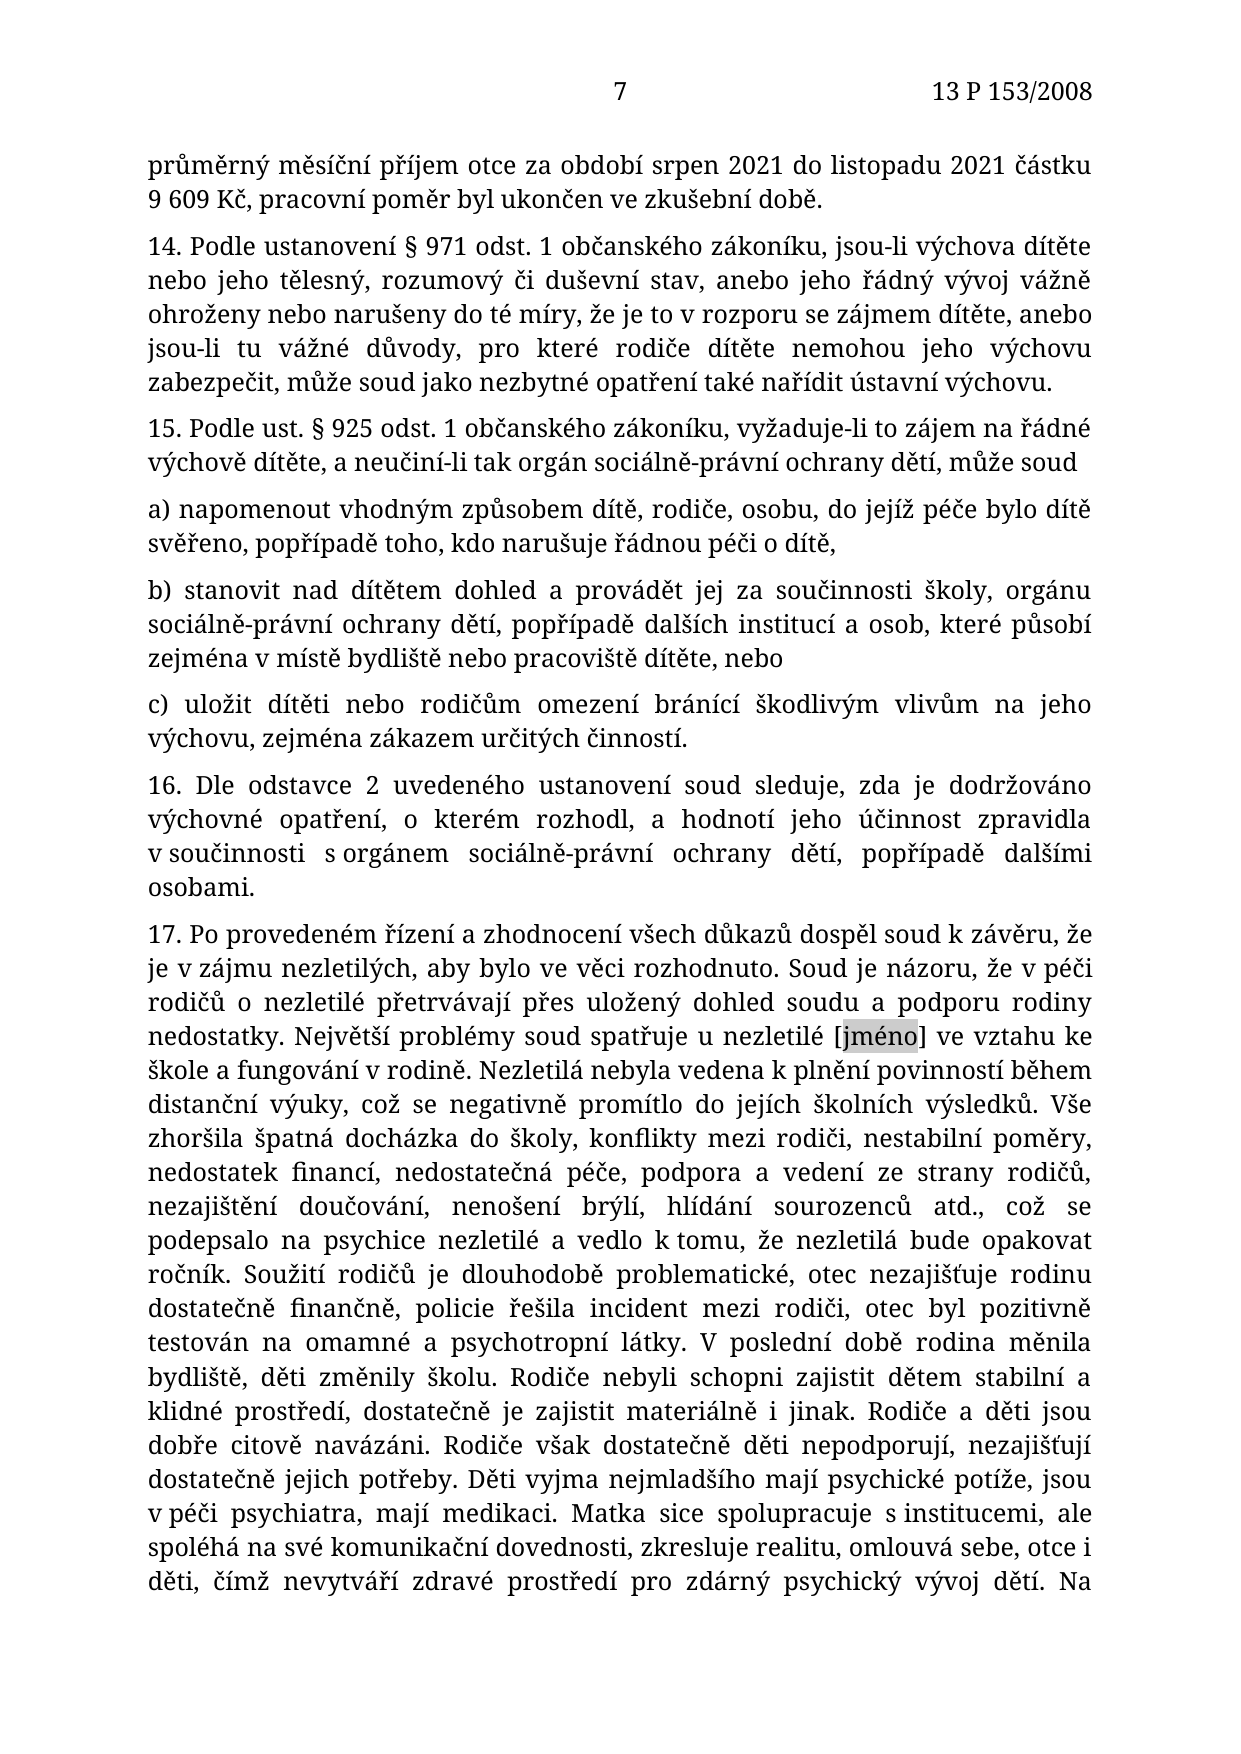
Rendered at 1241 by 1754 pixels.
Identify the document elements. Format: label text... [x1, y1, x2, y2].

text a) napomenout vhodným způsobem dítě, rodiče, osobu, do jejíž péče bylo dítě svěřeno, popřípadě toho, kdo narušuje řádnou péči o dítě, [148, 492, 1093, 560]
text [148, 916, 1093, 1598]
text c) uložit dítěti nebo rodičům omezení bránící škodlivým vlivům na jeho výchovu, zejména zákazem určitých činností. [148, 687, 1093, 755]
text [148, 148, 1093, 216]
text 16. Dle odstavce 2 uvedeného ustanovení soud sleduje, zda je dodržováno výchovné opatření, o kterém rozhodl, a hodnotí jeho účinnost zpravidla v součinnosti s orgánem sociálně-právní ochrany dětí, popřípadě dalšími osobami. [148, 768, 1093, 904]
text 15. Podle ust. § 925 odst. 1 občanského zákoníku, vyžaduje-li to zájem na řádné výchově dítěte, a neučiní-li tak orgán sociálně-právní ochrany dětí, může soud [148, 411, 1093, 479]
text 14. Podle ustanovení § 971 odst. 1 občanského zákoníku, jsou-li výchova dítěte nebo jeho tělesný, rozumový či duševní stav, anebo jeho řádný vývoj vážně ohroženy nebo narušeny do té míry, že je to v rozporu se zájmem dítěte, anebo jsou-li tu vážné důvody, pro které rodiče dítěte nemohou jeho výchovu zabezpečit, může soud jako nezbytné opatření také nařídit ústavní výchovu. [148, 228, 1093, 398]
text b) stanovit nad dítětem dohled a provádět jej za součinnosti školy, orgánu sociálně-právní ochrany dětí, popřípadě dalších institucí a osob, které působí zejména v místě bydliště nebo pracoviště dítěte, nebo [148, 572, 1093, 674]
